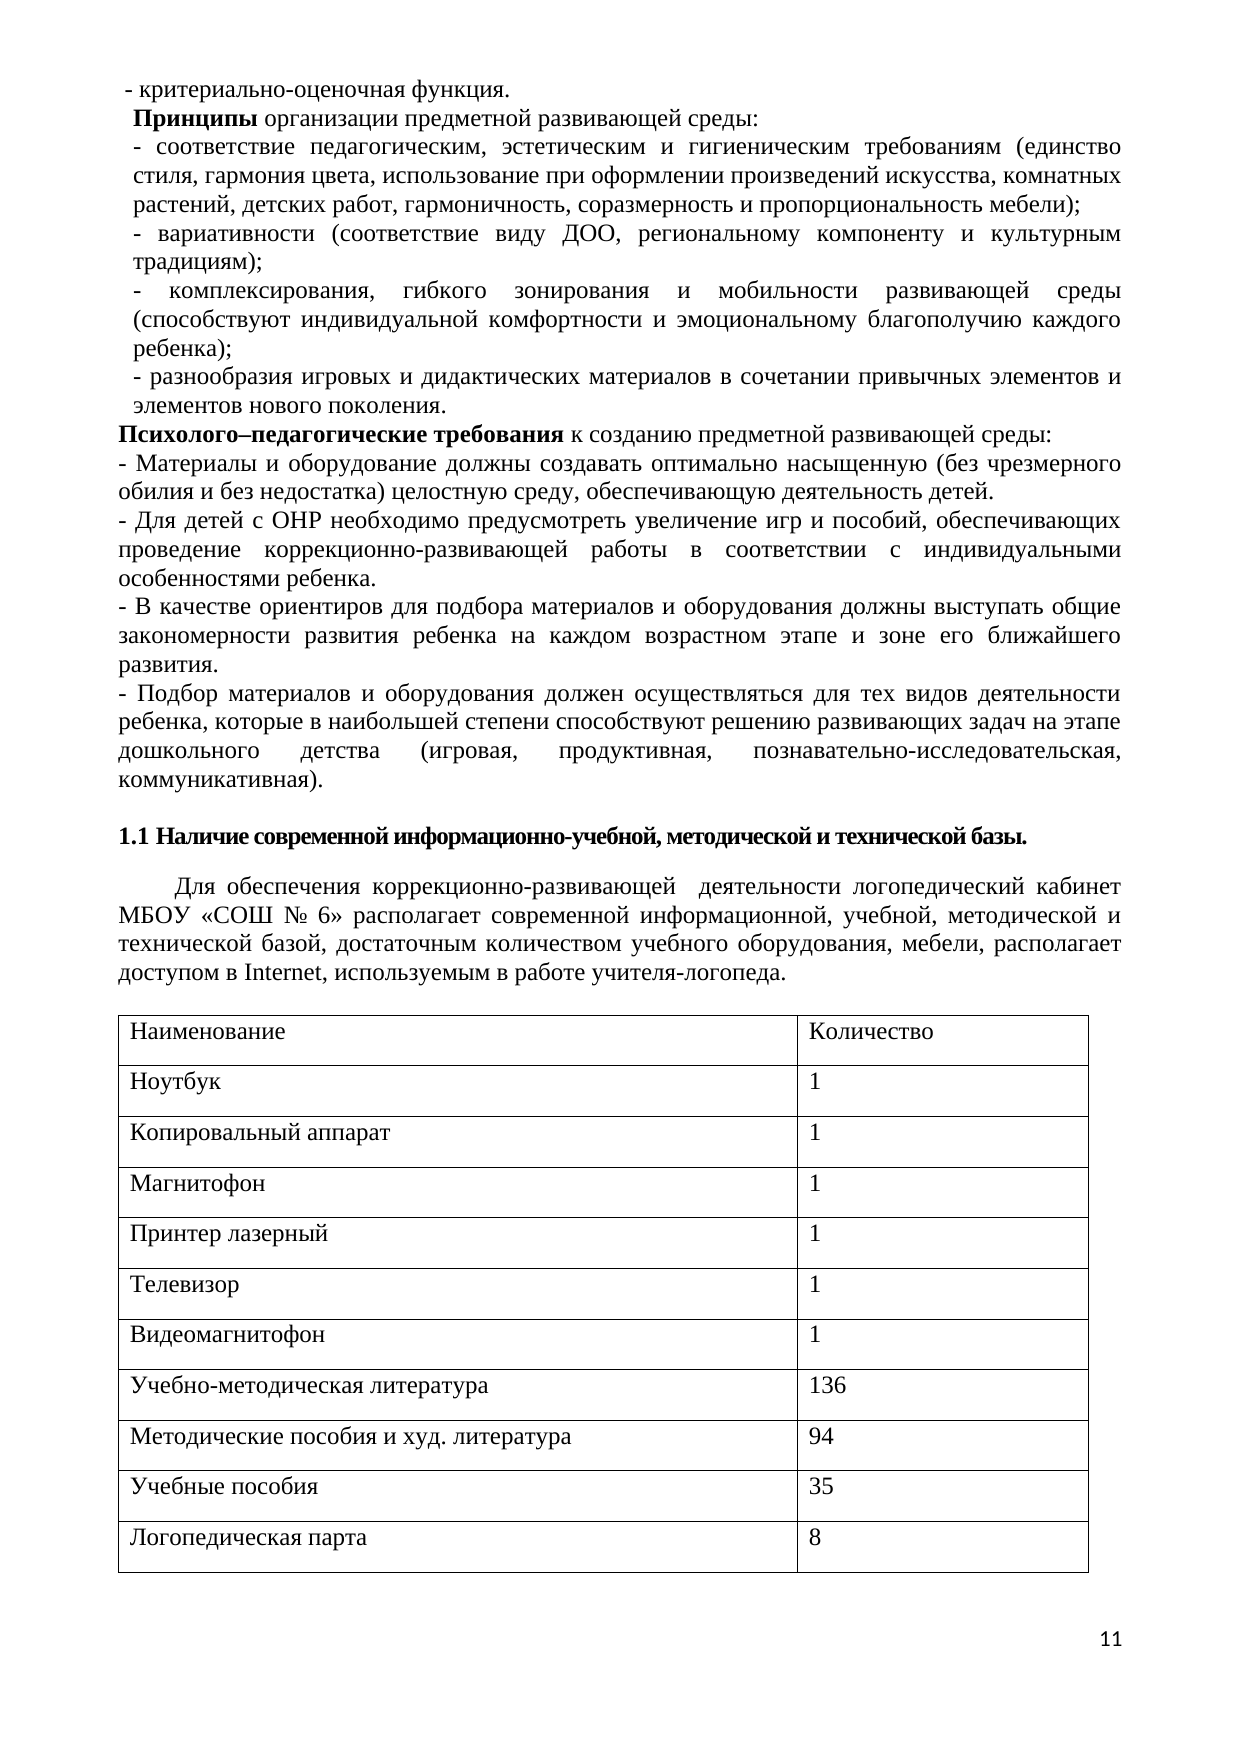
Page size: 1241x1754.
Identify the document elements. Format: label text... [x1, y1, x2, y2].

text - Материалы и оборудование должны создавать оптимально насыщенную (без чрезмерного обилия и без недостатка) целостную среду, обеспечивающую деятельность детей. [118, 448, 1122, 505]
table_cell 1 [798, 1066, 1088, 1116]
table_cell Магнитофон [119, 1168, 797, 1217]
table_cell 8 [798, 1522, 1088, 1572]
text Принципы организации предметной развивающей среды: [133, 103, 1122, 131]
table_cell Копировальный аппарат [119, 1117, 797, 1167]
table_cell 35 [798, 1471, 1088, 1521]
text - В качестве ориентиров для подбора материалов и оборудования должны выступать общие закономерности развития ребенка на каждом возрастном этапе и зоне его ближайшего развития. [118, 591, 1122, 678]
text Для обеспечения коррекционно-развивающей деятельности логопедический кабинет МБОУ «СОШ № 6» располагает современной информационной, учебной, методической и технической базой, достаточным количеством учебного оборудования, мебели, располагает доступом в Internet, используемым в работе учителя-логопеда. [118, 871, 1122, 986]
text - критериально-оценочная функция. [118, 74, 1122, 103]
table_cell Учебные пособия [119, 1471, 797, 1521]
table_cell 1 [798, 1117, 1088, 1167]
text - Подбор материалов и оборудования должен осуществляться для тех видов деятельности ребенка, которые в наибольшей степени способствуют решению развивающих задач на этапе дошкольного детства (игровая, продуктивная, познавательно-исследовательская, коммуникативная). [118, 678, 1122, 793]
text - Для детей с ОНР необходимо предусмотреть увеличение игр и пособий, обеспечивающих проведение коррекционно-развивающей работы в соответствии с индивидуальными особенностями ребенка. [118, 505, 1122, 591]
text Психолого–педагогические требования к созданию предметной развивающей среды: [118, 419, 1122, 448]
table_cell Методические пособия и худ. литература [119, 1421, 797, 1470]
table_header Наименование [119, 1016, 797, 1065]
table_cell Принтер лазерный [119, 1218, 797, 1268]
table_cell Телевизор [119, 1269, 797, 1318]
text - разнообразия игровых и дидактических материалов в сочетании привычных элементов и элементов нового поколения. [133, 361, 1122, 419]
table_cell 1 [798, 1320, 1088, 1369]
text - комплексирования, гибкого зонирования и мобильности развивающей среды (способствуют индивидуальной комфортности и эмоциональному благополучию каждого ребенка); [133, 275, 1122, 361]
list 1.1 Наличие современной информационно-учебной, методической и технической базы. [118, 821, 1126, 850]
table_cell 1 [798, 1168, 1088, 1217]
table_cell 1 [798, 1269, 1088, 1318]
table_cell Учебно-методическая литература [119, 1370, 797, 1420]
table_cell 94 [798, 1421, 1088, 1470]
table_header Количество [798, 1016, 1088, 1065]
table_cell Логопедическая парта [119, 1522, 797, 1572]
table_cell 136 [798, 1370, 1088, 1420]
text - вариативности (соответствие виду ДОО, региональному компоненту и культурным традициям); [133, 218, 1122, 275]
table_cell 1 [798, 1218, 1088, 1268]
table_cell Ноутбук [119, 1066, 797, 1116]
table_cell Видеомагнитофон [119, 1320, 797, 1369]
text - соответствие педагогическим, эстетическим и гигиеническим требованиям (единство стиля, гармония цвета, использование при оформлении произведений искусства, комнатных растений, детских работ, гармоничность, соразмерность и пропорциональность мебели); [133, 131, 1122, 218]
